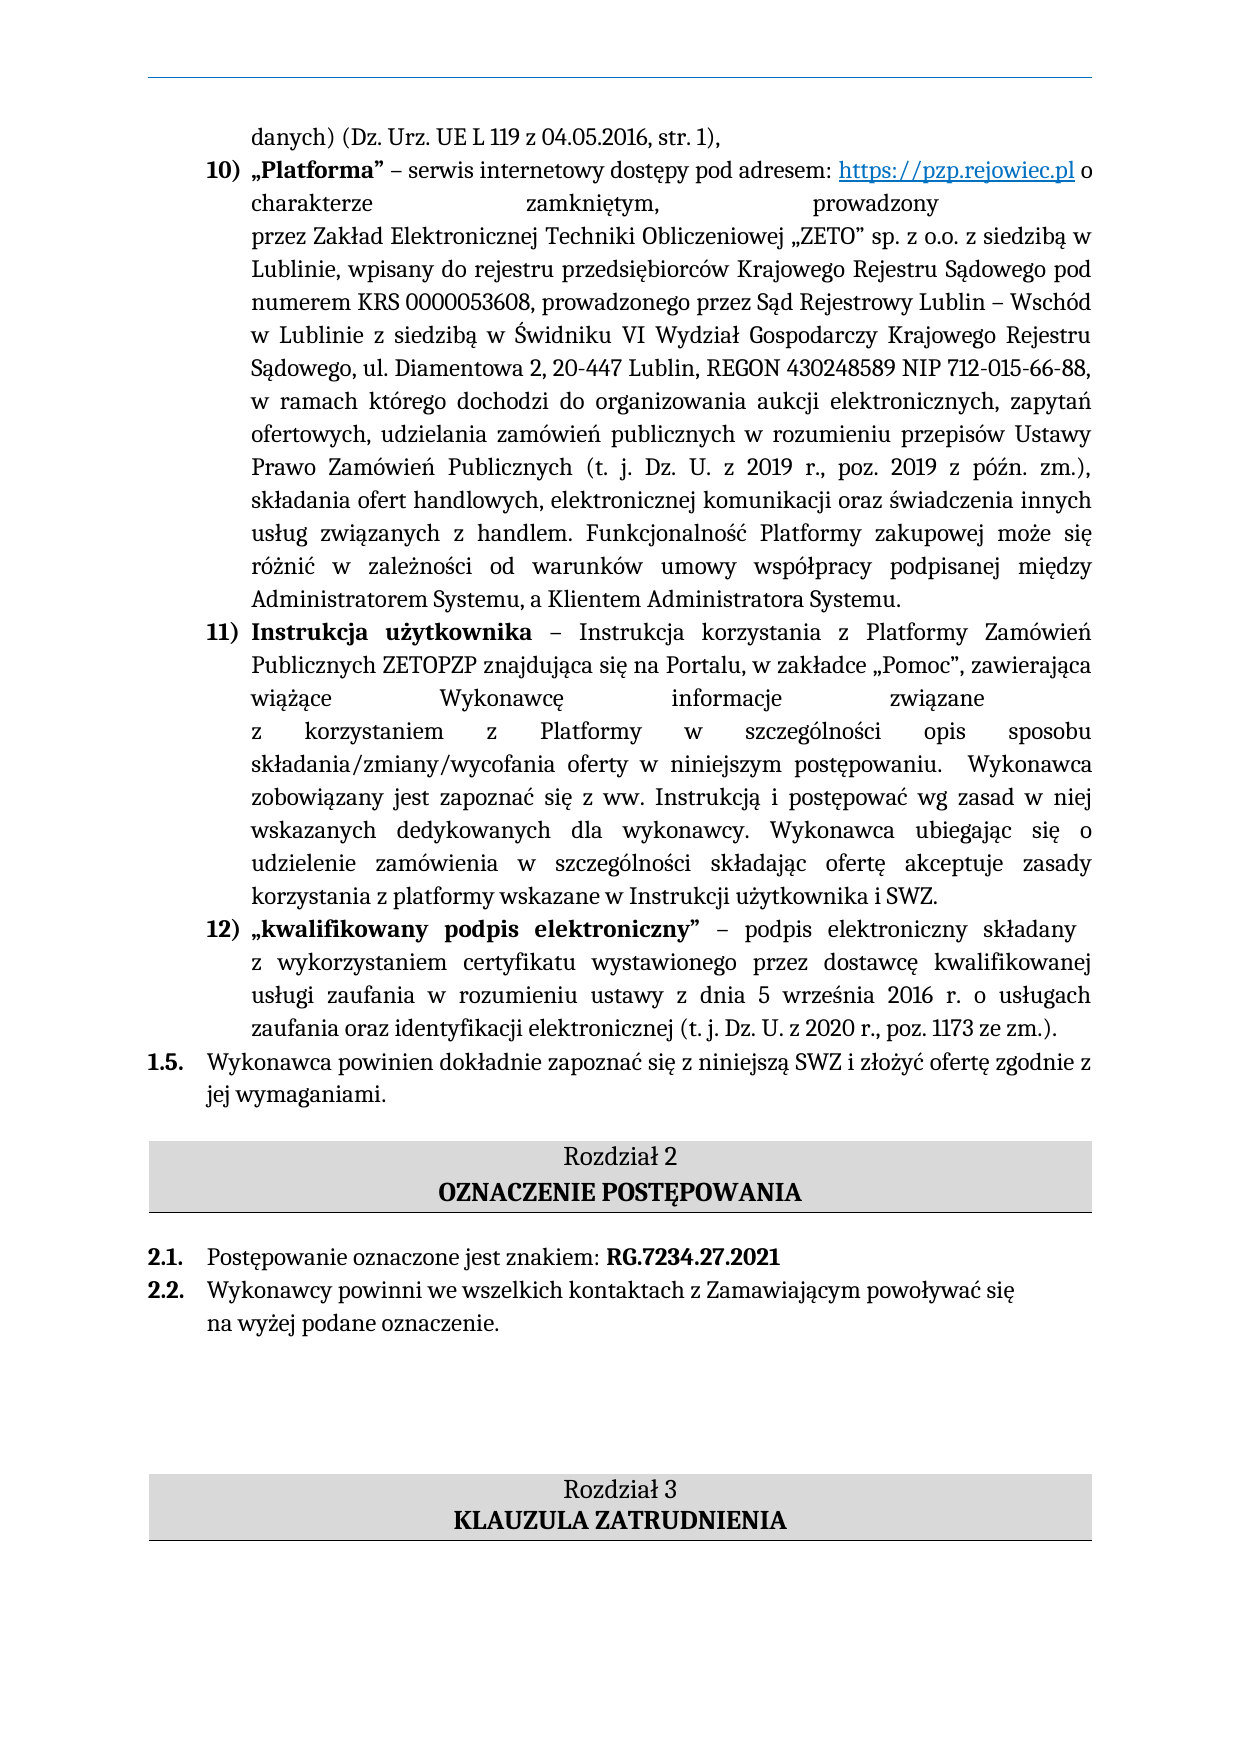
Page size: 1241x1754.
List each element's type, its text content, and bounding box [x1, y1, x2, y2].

list „Platforma” – serwis internetowy dostępy pod adresem: https://pzp.rejowiec.pl o charakterze zamkniętym, prowadzony przez Zakład Elektronicznej Techniki Obliczeniowej „ZETO” sp. z o.o. z siedzibą w Lublinie, wpisany do rejestru przedsiębiorców Krajowego Rejestru Sądowego pod numerem KRS 0000053608, prowadzonego przez Sąd Rejestrowy Lublin – Wschód w Lublinie z siedzibą w Świdniku VI Wydział Gospodarczy Krajowego Rejestru Sądowego, ul. Diamentowa 2, 20-447 Lublin, REGON 430248589 NIP 712-015-66-88, w ramach którego dochodzi do organizowania aukcji elektronicznych, zapytań ofertowych, udzielania zamówień publicznych w rozumieniu przepisów Ustawy Prawo Zamówień Publicznych (t. j. Dz. U. z 2019 r., poz. 2019 z późn. zm.), składania ofert handlowych, elektronicznej komunikacji oraz świadczenia innych usług związanych z handlem. Funkcjonalność Platformy zakupowej może się różnić w zależności od warunków umowy współpracy podpisanej między Administratorem Systemu, a Klientem Administratora Systemu. [207, 156, 1093, 614]
list Postępowanie oznaczone jest znakiem: RG.7234.27.2021 [148, 1243, 1093, 1271]
table_header Rozdział 3 KLAUZULA ZATRUDNIENIA [149, 1474, 1092, 1540]
table_header Rozdział 2 OZNACZENIE POSTĘPOWANIA [149, 1141, 1092, 1212]
list Instrukcja użytkownika – Instrukcja korzystania z Platformy Zamówień Publicznych ZETOPZP znajdująca się na Portalu, w zakładce „Pomoc”, zawierająca wiążące Wykonawcę informacje związane z korzystaniem z Platformy w szczególności opis sposobu składania/zmiany/wycofania oferty w niniejszym postępowaniu. Wykonawca zobowiązany jest zapoznać się z ww. Instrukcją i postępować wg zasad w niej wskazanych dedykowanych dla wykonawcy. Wykonawca ubiegając się o udzielenie zamówienia w szczególności składając ofertę akceptuje zasady korzystania z platformy wskazane w Instrukcji użytkownika i SWZ. [207, 618, 1093, 911]
list Wykonawcy powinni we wszelkich kontaktach z Zamawiającym powoływać się [148, 1276, 1093, 1304]
list na wyżej podane oznaczenie. [207, 1309, 1093, 1337]
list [207, 123, 1093, 152]
list Wykonawca powinien dokładnie zapoznać się z niniejszą SWZ i złożyć ofertę zgodnie z jej wymaganiami. [148, 1047, 1093, 1109]
list „kwalifikowany podpis elektroniczny” – podpis elektroniczny składany z wykorzystaniem certyfikatu wystawionego przez dostawcę kwalifikowanej usługi zaufania w rozumieniu ustawy z dnia 5 września 2016 r. o usługach zaufania oraz identyfikacji elektronicznej (t. j. Dz. U. z 2020 r., poz. 1173 ze zm.). [207, 915, 1093, 1043]
